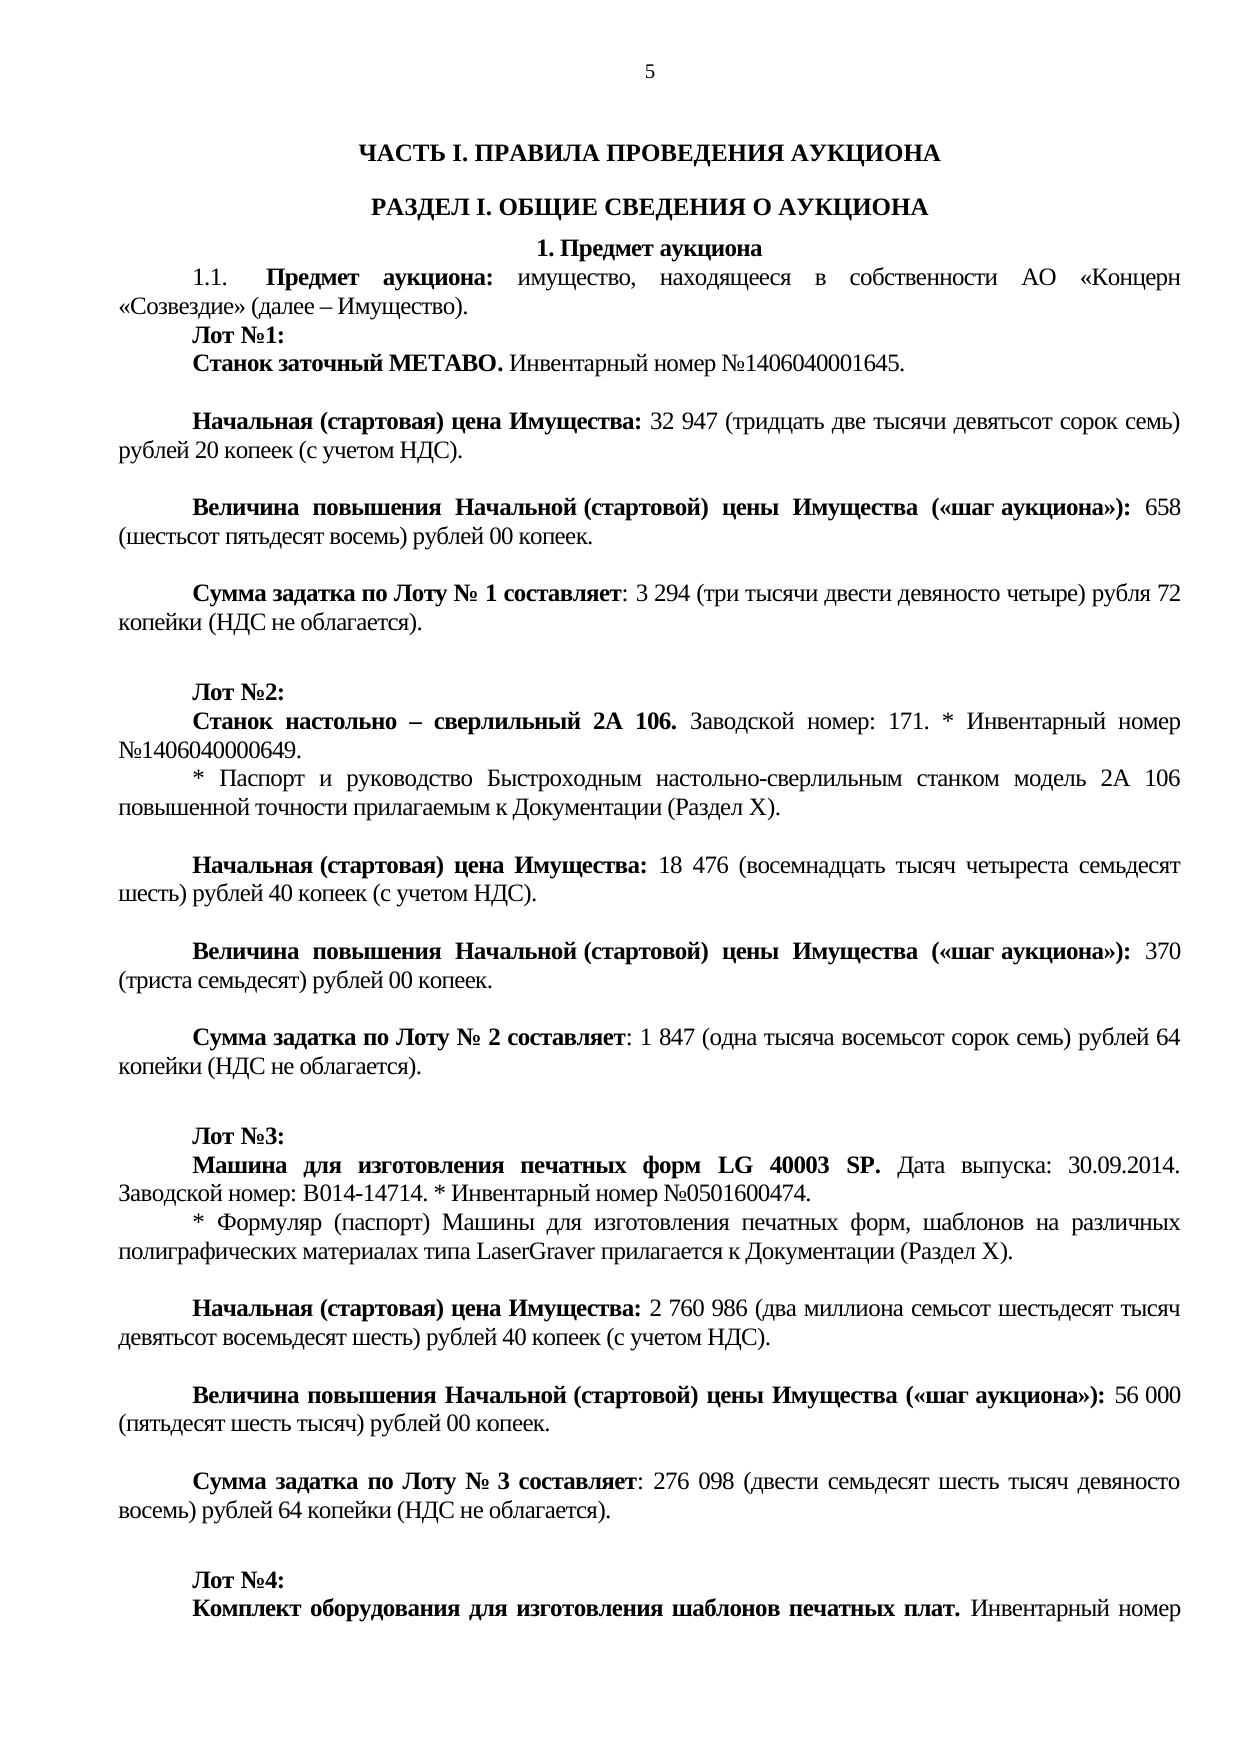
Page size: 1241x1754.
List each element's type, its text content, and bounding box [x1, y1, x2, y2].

list ОБЩИЕ СВЕДЕНИЯ О АУКЦИОНА [118, 192, 1181, 221]
text ЧАСТЬ I. ПРАВИЛА ПРОВЕДЕНИЯ АУКЦИОНА [118, 138, 1181, 167]
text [118, 1593, 1181, 1622]
text Станок заточный МЕTABO. Инвентарный номер №1406040001645. [118, 348, 1181, 377]
list Лот №1: [192, 320, 1181, 348]
list Предмет аукциона [118, 233, 1181, 262]
text Начальная (стартовая) цена Имущества: 18 476 (восемнадцать тысяч четыреста семьдесят шесть) рублей 40 копеек (с учетом НДС). [118, 850, 1181, 907]
text Станок настольно – сверлильный 2А 106. Заводской номер: 171. * Инвентарный номер №1406040000649. [118, 706, 1181, 763]
text Начальная (стартовая) цена Имущества: 2 760 986 (два миллиона семьсот шестьдесят тысяч девятьсот восемьдесят шесть) рублей 40 копеек (с учетом НДС). [118, 1293, 1181, 1351]
text * Формуляр (паспорт) Машины для изготовления печатных форм, шаблонов на различных полиграфических материалах типа LaserGraver прилагается к Документации (Раздел X). [118, 1207, 1181, 1265]
list Лот №4: [192, 1565, 1181, 1593]
text Величина повышения Начальной (стартовой) цены Имущества («шаг аукциона»): 56 000 (пятьдесят шесть тысяч) рублей 00 копеек. [118, 1380, 1181, 1437]
text Сумма задатка по Лоту № 3 составляет: 276 098 (двести семьдесят шесть тысяч девяносто восемь) рублей 64 копейки (НДС не облагается). [118, 1466, 1181, 1523]
text Начальная (стартовая) цена Имущества: 32 947 (тридцать две тысячи девятьсот сорок семь) рублей 20 копеек (с учетом НДС). [118, 406, 1181, 463]
list Лот №3: [192, 1121, 1181, 1150]
text * Паспорт и руководство Быстроходным настольно-сверлильным станком модель 2А 106 повышенной точности прилагаемым к Документации (Раздел X). [118, 763, 1181, 821]
text Величина повышения Начальной (стартовой) цены Имущества («шаг аукциона»): 658 (шестьсот пятьдесят восемь) рублей 00 копеек. [118, 492, 1181, 550]
list Предмет аукциона: имущество, находящееся в собственности АО «Концерн «Созвездие» (далее – Имущество). [118, 262, 1181, 320]
list Лот №2: [192, 677, 1181, 706]
text Сумма задатка по Лоту № 1 составляет: 3 294 (три тысячи двести девяносто четыре) рубля 72 копейки (НДС не облагается). [118, 578, 1181, 636]
text Машина для изготовления печатных форм LG 40003 SP. Дата выпуска: 30.09.2014. Заводской номер: B014-14714. * Инвентарный номер №0501600474. [118, 1150, 1181, 1207]
text Величина повышения Начальной (стартовой) цены Имущества («шаг аукциона»): 370 (триста семьдесят) рублей 00 копеек. [118, 936, 1181, 993]
text Сумма задатка по Лоту № 2 составляет: 1 847 (одна тысяча восемьсот сорок семь) рублей 64 копейки (НДС не облагается). [118, 1022, 1181, 1080]
